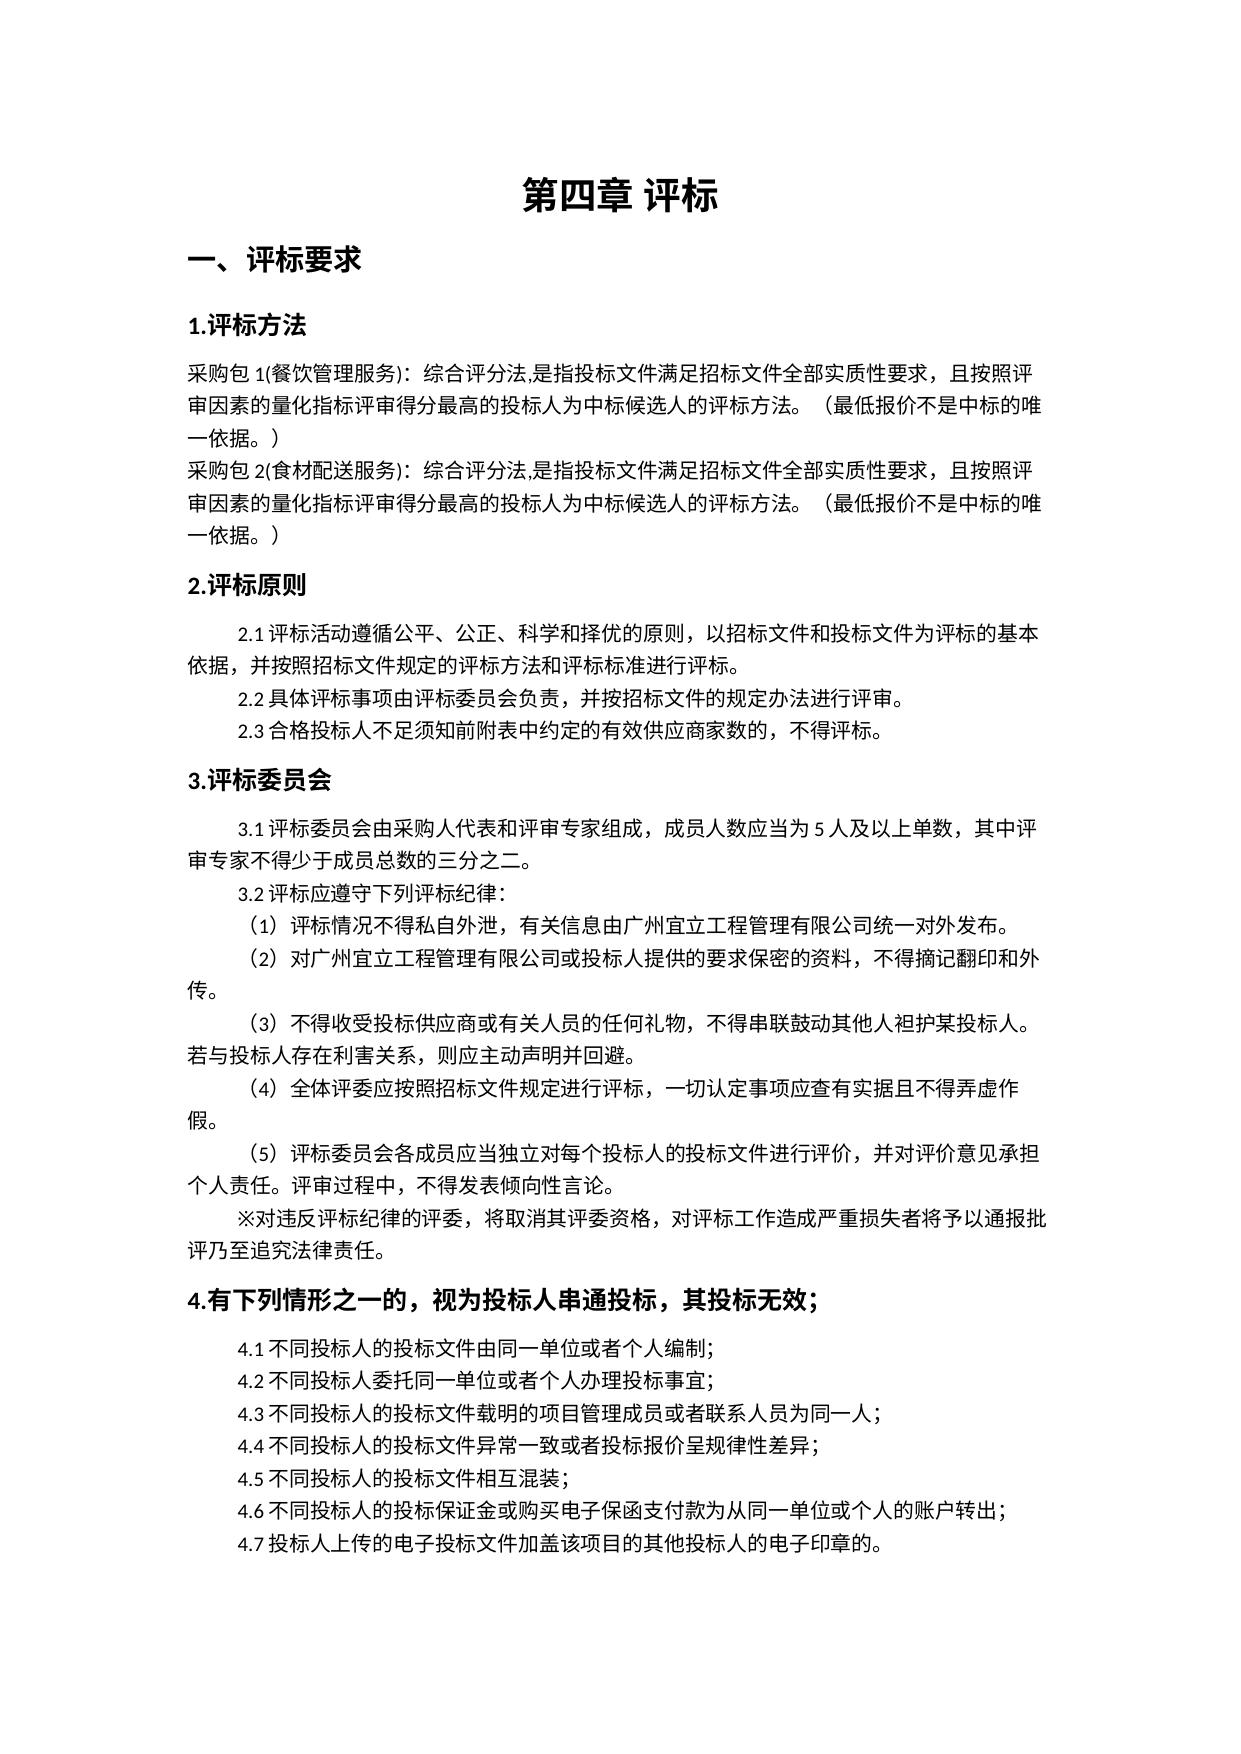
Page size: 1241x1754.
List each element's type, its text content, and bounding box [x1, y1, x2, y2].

text 4.4不同投标人的投标文件异常一致或者投标报价呈规律性差异； [187, 1429, 1053, 1462]
text 采购包1(餐饮管理服务)：综合评分法,是指投标文件满足招标文件全部实质性要求，且按照评审因素的量化指标评审得分最高的投标人为中标候选人的评标方法。（最低报价不是中标的唯一依据。） [187, 357, 1053, 454]
text （3）不得收受投标供应商或有关人员的任何礼物，不得串联鼓动其他人袒护某投标人。若与投标人存在利害关系，则应主动声明并回避。 [187, 1007, 1053, 1072]
text 4.5不同投标人的投标文件相互混装； [187, 1462, 1053, 1494]
text 采购包2(食材配送服务)：综合评分法,是指投标文件满足招标文件全部实质性要求，且按照评审因素的量化指标评审得分最高的投标人为中标候选人的评标方法。（最低报价不是中标的唯一依据。） [187, 454, 1053, 552]
text 第四章 评标 [187, 162, 1053, 227]
text 4.6不同投标人的投标保证金或购买电子保函支付款为从同一单位或个人的账户转出； [187, 1494, 1053, 1527]
text 3.1评标委员会由采购人代表和评审专家组成，成员人数应当为5人及以上单数，其中评审专家不得少于成员总数的三分之二。 [187, 812, 1053, 877]
text 3.评标委员会 [187, 747, 1053, 812]
text 4.1不同投标人的投标文件由同一单位或者个人编制； [187, 1332, 1053, 1364]
text （2）对广州宜立工程管理有限公司或投标人提供的要求保密的资料，不得摘记翻印和外传。 [187, 942, 1053, 1007]
text （5）评标委员会各成员应当独立对每个投标人的投标文件进行评价，并对评价意见承担个人责任。评审过程中，不得发表倾向性言论。 [187, 1137, 1053, 1202]
text 一、评标要求 [187, 227, 1053, 292]
text （1）评标情况不得私自外泄，有关信息由广州宜立工程管理有限公司统一对外发布。 [187, 909, 1053, 942]
text 1.评标方法 [187, 292, 1053, 357]
text 4.3不同投标人的投标文件载明的项目管理成员或者联系人员为同一人； [187, 1397, 1053, 1429]
text 3.2评标应遵守下列评标纪律： [187, 877, 1053, 909]
text 4.7投标人上传的电子投标文件加盖该项目的其他投标人的电子印章的。 [187, 1527, 1053, 1559]
text 4.有下列情形之一的，视为投标人串通投标，其投标无效； [187, 1267, 1053, 1332]
text 4.2不同投标人委托同一单位或者个人办理投标事宜； [187, 1364, 1053, 1397]
text 2.评标原则 [187, 552, 1053, 617]
text ※对违反评标纪律的评委，将取消其评委资格，对评标工作造成严重损失者将予以通报批评乃至追究法律责任。 [187, 1202, 1053, 1267]
text 2.1评标活动遵循公平、公正、科学和择优的原则，以招标文件和投标文件为评标的基本依据，并按照招标文件规定的评标方法和评标标准进行评标。 [187, 617, 1053, 682]
text （4）全体评委应按照招标文件规定进行评标，一切认定事项应查有实据且不得弄虚作假。 [187, 1072, 1053, 1137]
text 2.2具体评标事项由评标委员会负责，并按招标文件的规定办法进行评审。 [187, 682, 1053, 714]
text 2.3合格投标人不足须知前附表中约定的有效供应商家数的，不得评标。 [187, 714, 1053, 747]
